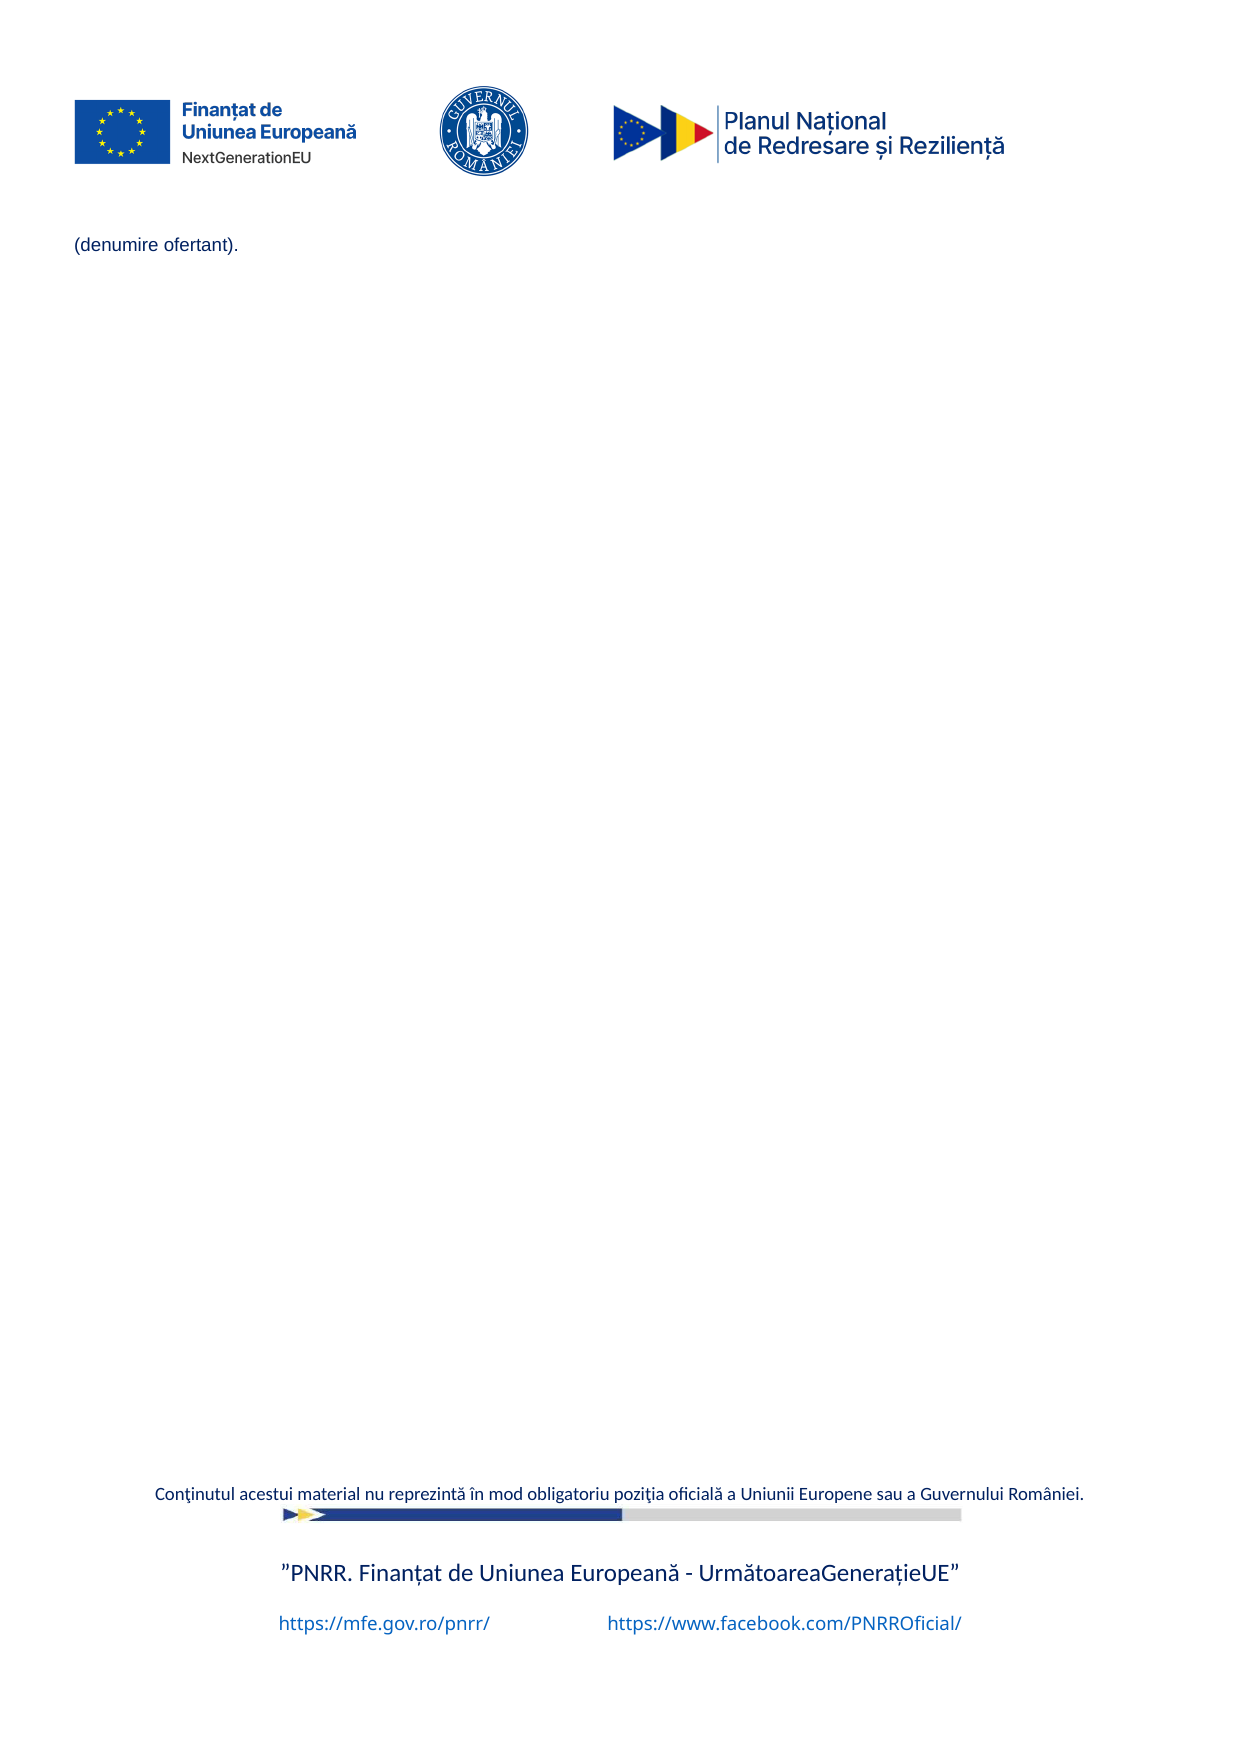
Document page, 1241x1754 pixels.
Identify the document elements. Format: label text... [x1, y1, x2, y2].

picture [277, 1504, 963, 1524]
picture [36, 75, 1012, 191]
